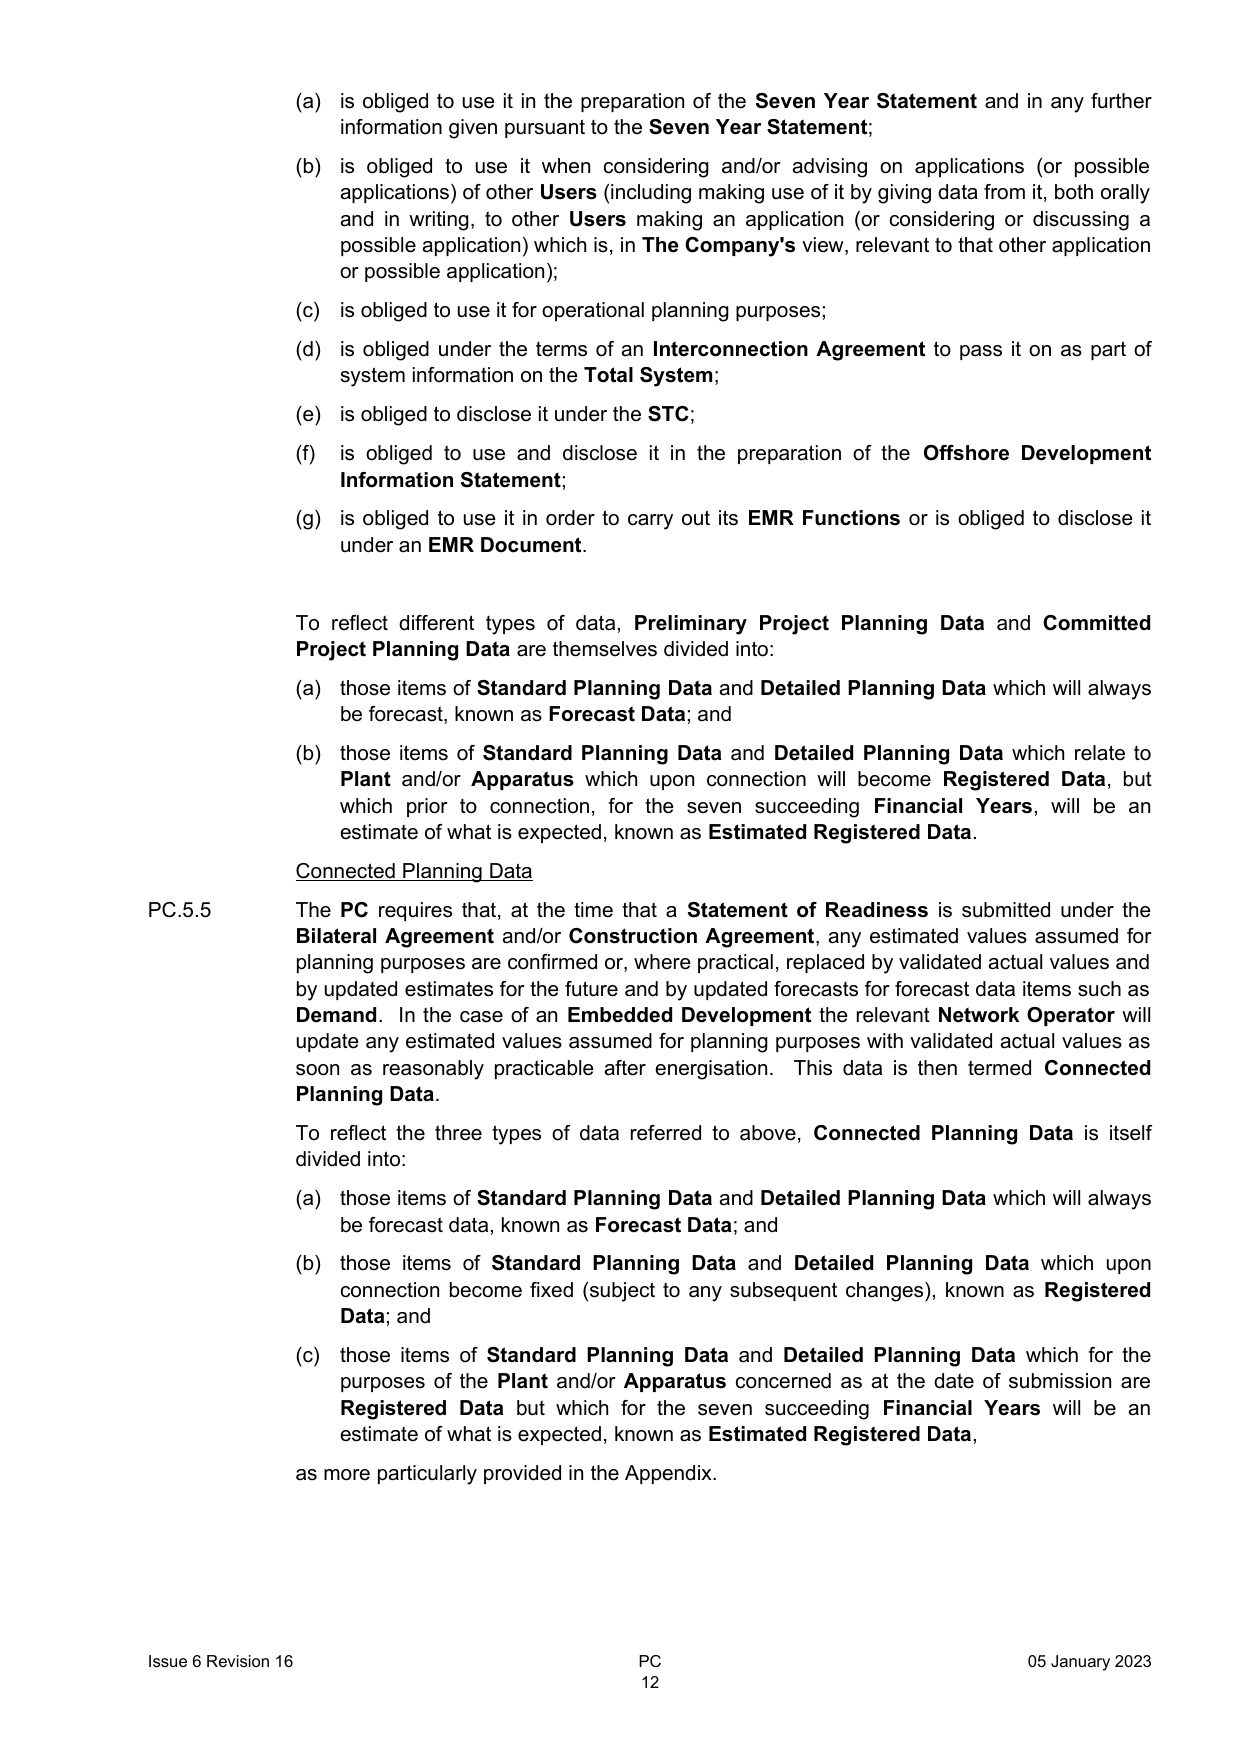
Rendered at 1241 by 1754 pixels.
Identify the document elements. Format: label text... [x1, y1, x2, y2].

text (c) is obliged to use it for operational planning purposes; [295, 298, 1152, 322]
text (f) is obliged to use and disclose it in the preparation of the Offshore Development Information Statement; [295, 441, 1152, 491]
text as more particularly provided in the Appendix. [148, 1461, 1152, 1485]
text (d) is obliged under the terms of an Interconnection Agreement to pass it on as part of system information on the Total System; [295, 337, 1152, 387]
text (b) those items of Standard Planning Data and Detailed Planning Data which upon connection become fixed (subject to any subsequent changes), known as Registered Data; and [295, 1251, 1152, 1328]
text (a) is obliged to use it in the preparation of the Seven Year Statement and in any further information given pursuant to the Seven Year Statement; [295, 89, 1152, 139]
text Connected Planning Data [148, 859, 1152, 883]
text PC.5.5 The PC requires that, at the time that a Statement of Readiness is submitted under the Bilateral Agreement and/or Construction Agreement, any estimated values assumed for planning purposes are confirmed or, where practical, replaced by validated actual values and by updated estimates for the future and by updated forecasts for forecast data items such as Demand. In the case of an Embedded Development the relevant Network Operator will update any estimated values assumed for planning purposes with validated actual values as soon as reasonably practicable after energisation. This data is then termed Connected Planning Data. [148, 897, 1152, 1106]
text To reflect different types of data, Preliminary Project Planning Data and Committed Project Planning Data are themselves divided into: [148, 610, 1152, 661]
text (a) those items of Standard Planning Data and Detailed Planning Data which will always be forecast, known as Forecast Data; and [295, 676, 1152, 726]
text (g) is obliged to use it in order to carry out its EMR Functions or is obliged to disclose it under an EMR Document. [295, 506, 1152, 557]
text (c) those items of Standard Planning Data and Detailed Planning Data which for the purposes of the Plant and/or Apparatus concerned as at the date of submission are Registered Data but which for the seven succeeding Financial Years will be an estimate of what is expected, known as Estimated Registered Data, [295, 1343, 1152, 1446]
text (e) is obliged to disclose it under the STC; [295, 402, 1152, 426]
text (b) is obliged to use it when considering and/or advising on applications (or possible applications) of other Users (including making use of it by giving data from it, both orally and in writing, to other Users making an application (or considering or discussing a possible application) which is, in The Company's view, relevant to that other application or possible application); [295, 154, 1152, 283]
text (a) those items of Standard Planning Data and Detailed Planning Data which will always be forecast data, known as Forecast Data; and [295, 1186, 1152, 1236]
text To reflect the three types of data referred to above, Connected Planning Data is itself divided into: [148, 1121, 1152, 1171]
text (b) those items of Standard Planning Data and Detailed Planning Data which relate to Plant and/or Apparatus which upon connection will become Registered Data, but which prior to connection, for the seven succeeding Financial Years, will be an estimate of what is expected, known as Estimated Registered Data. [295, 741, 1152, 844]
